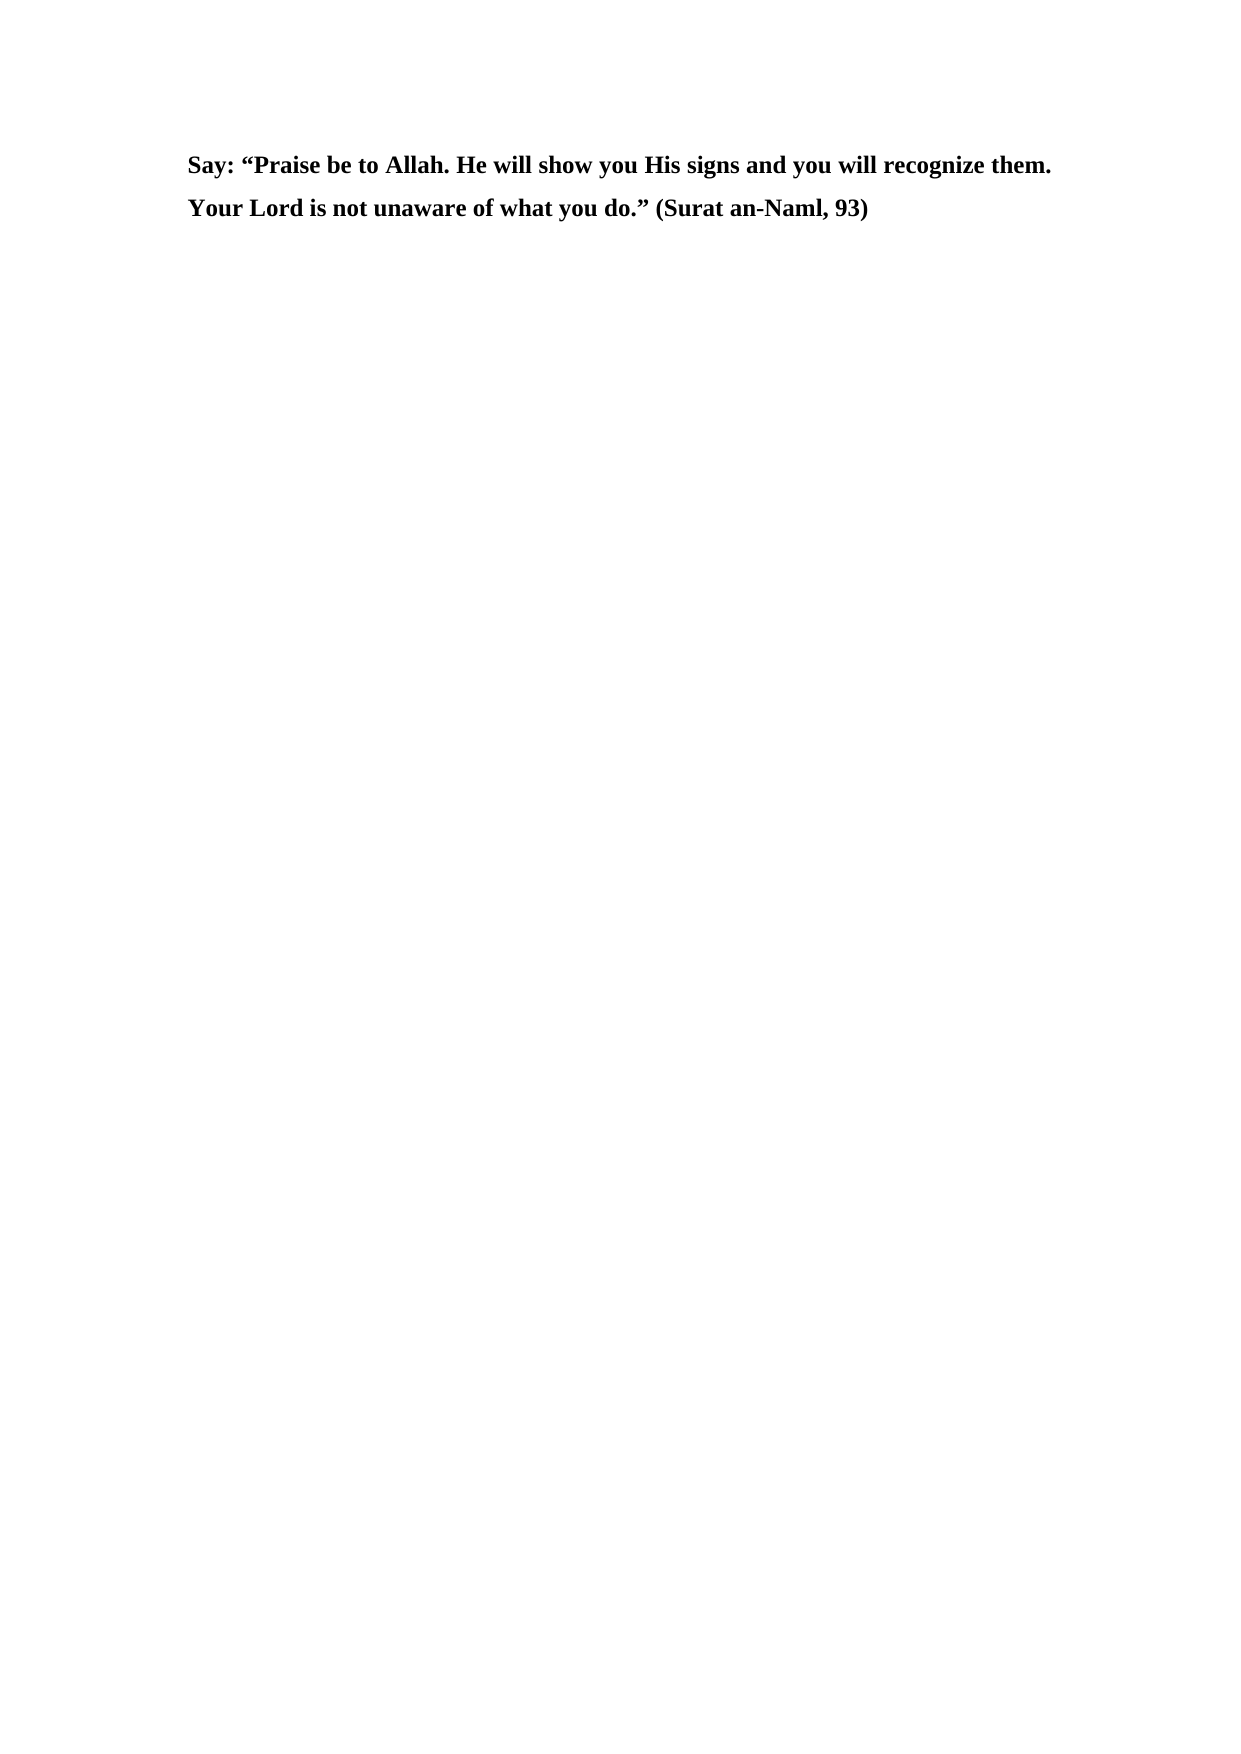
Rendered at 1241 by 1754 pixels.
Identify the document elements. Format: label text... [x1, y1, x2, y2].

text Say: “Praise be to Allah. He will show you His signs and you will recognize them. Your Lord is not unaware of what you do.” (Surat an-Naml, 93) [187, 150, 1053, 222]
